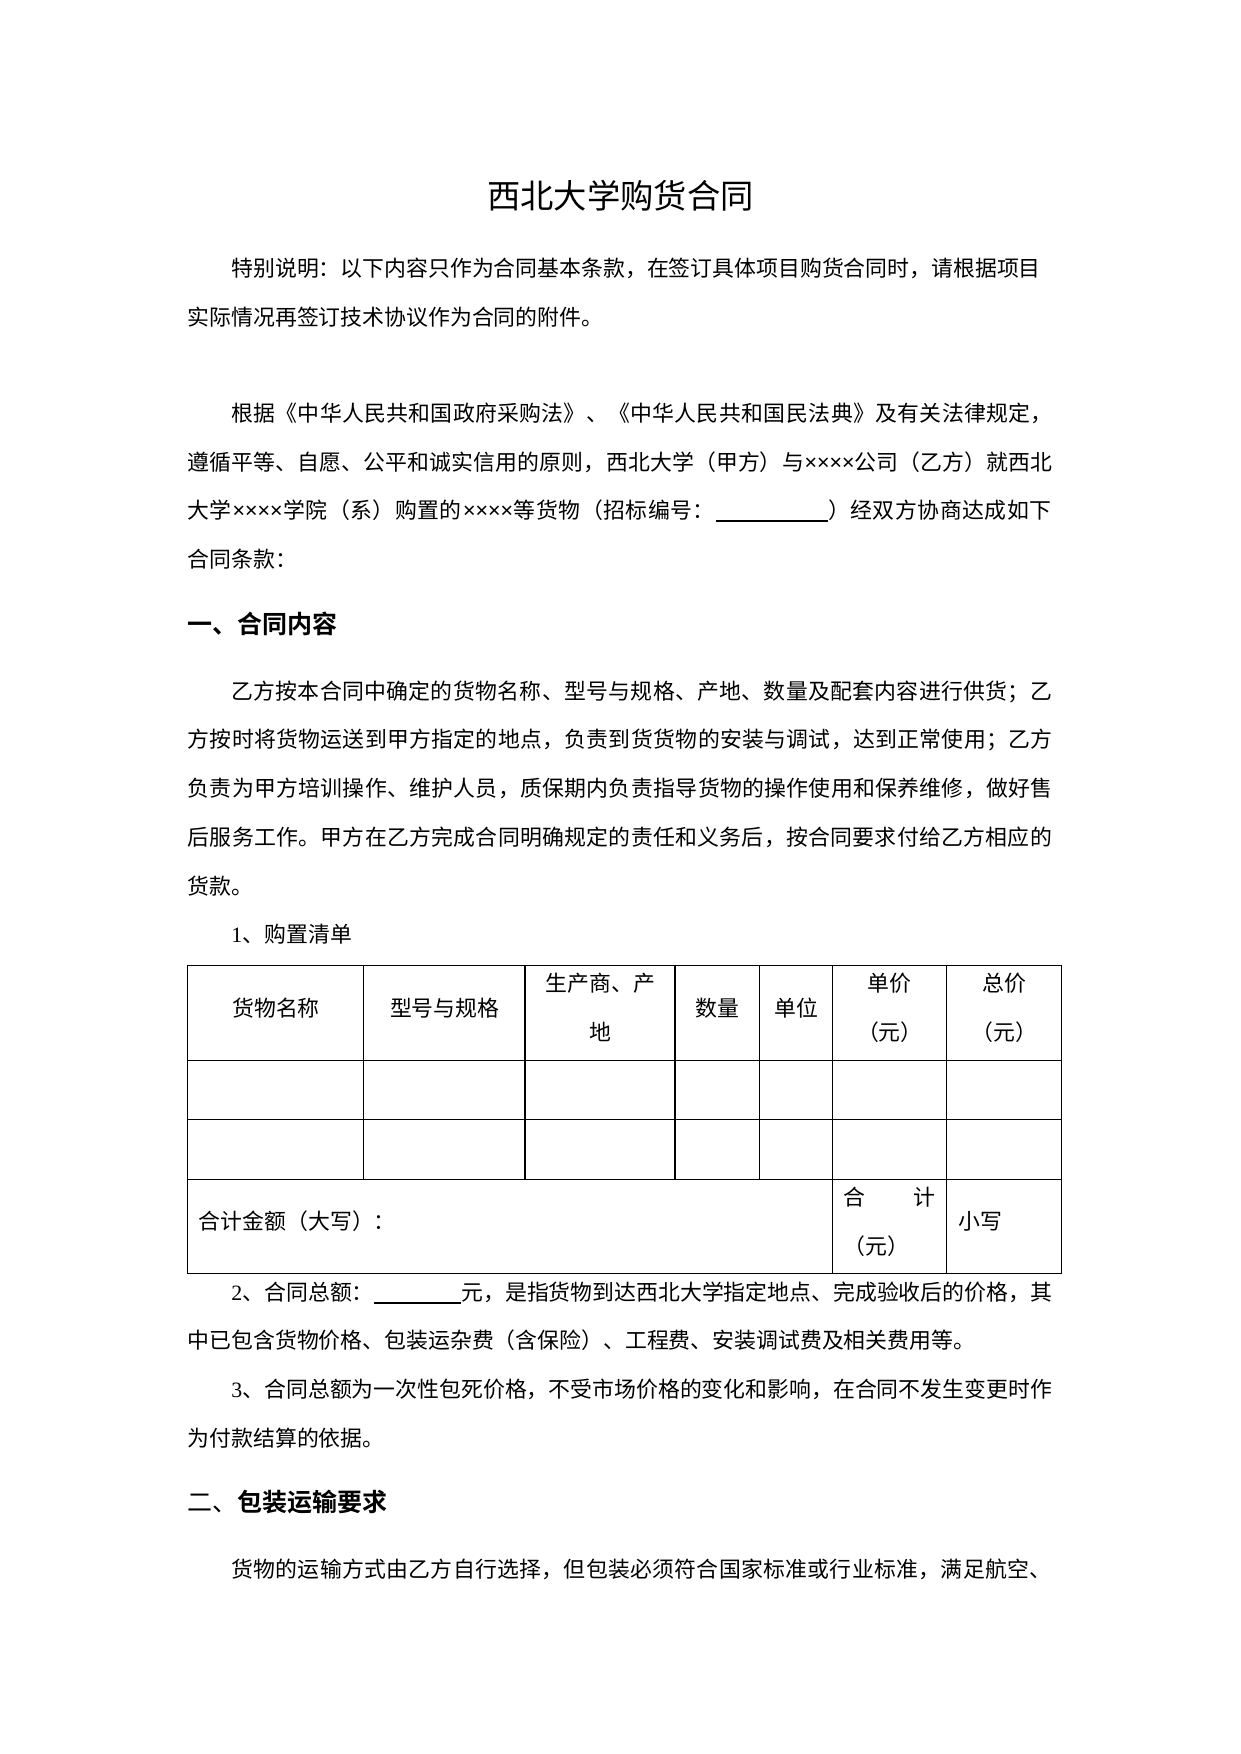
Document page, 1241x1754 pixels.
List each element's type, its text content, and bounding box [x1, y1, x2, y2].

text 西北大学购货合同 [187, 162, 1053, 227]
table_header 单价（元） [833, 966, 946, 1060]
text 2、合同总额： 元，是指货物到达西北大学指定地点、完成验收后的价格，其中已包含货物价格、包装运杂费（含保险）、工程费、安装调试费及相关费用等。 [187, 1274, 1053, 1356]
table_cell [364, 1061, 524, 1119]
text 一、合同内容 [187, 590, 1053, 655]
table_cell [188, 1120, 363, 1178]
text 特别说明：以下内容只作为合同基本条款，在签订具体项目购货合同时，请根据项目实际情况再签订技术协议作为合同的附件。 [187, 251, 1053, 332]
table_header 总价（元） [947, 966, 1061, 1060]
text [187, 1552, 1053, 1584]
text 根据《中华人民共和国政府采购法》、《中华人民共和国民法典》及有关法律规定，遵循平等、自愿、公平和诚实信用的原则，西北大学（甲方）与××××公司（乙方）就西北大学××××学院（系）购置的××××等货物（招标编号： ）经双方协商达成如下合同条款： [187, 396, 1053, 574]
table_cell 小写 [947, 1180, 1061, 1273]
text 乙方按本合同中确定的货物名称、型号与规格、产地、数量及配套内容进行供货；乙方按时将货物运送到甲方指定的地点，负责到货货物的安装与调试，达到正常使用；乙方负责为甲方培训操作、维护人员，质保期内负责指导货物的操作使用和保养维修，做好售后服务工作。甲方在乙方完成合同明确规定的责任和义务后，按合同要求付给乙方相应的货款。 [187, 673, 1053, 901]
table_cell [833, 1061, 946, 1119]
table_header 货物名称 [188, 966, 363, 1060]
text 3、合同总额为一次性包死价格，不受市场价格的变化和影响，在合同不发生变更时作为付款结算的依据。 [187, 1371, 1053, 1453]
table_header 型号与规格 [364, 966, 524, 1060]
table_cell [188, 1061, 363, 1119]
table_cell 合计金额（大写）： [188, 1180, 832, 1273]
table_cell [760, 1061, 832, 1119]
text 1、购置清单 [187, 917, 1053, 949]
table_header 生产商、产地 [526, 966, 674, 1060]
table_header 数量 [676, 966, 759, 1060]
table_cell [676, 1061, 759, 1119]
table_cell [947, 1061, 1061, 1119]
table_cell [676, 1120, 759, 1178]
table_cell [364, 1120, 524, 1178]
text 二、包装运输要求 [187, 1468, 1053, 1533]
table_header 单位 [760, 966, 832, 1060]
table_cell [760, 1120, 832, 1178]
table_cell [833, 1120, 946, 1178]
table_cell [526, 1120, 674, 1178]
table_cell [947, 1120, 1061, 1178]
table_cell [526, 1061, 674, 1119]
table_cell 合计（元） [833, 1180, 946, 1273]
